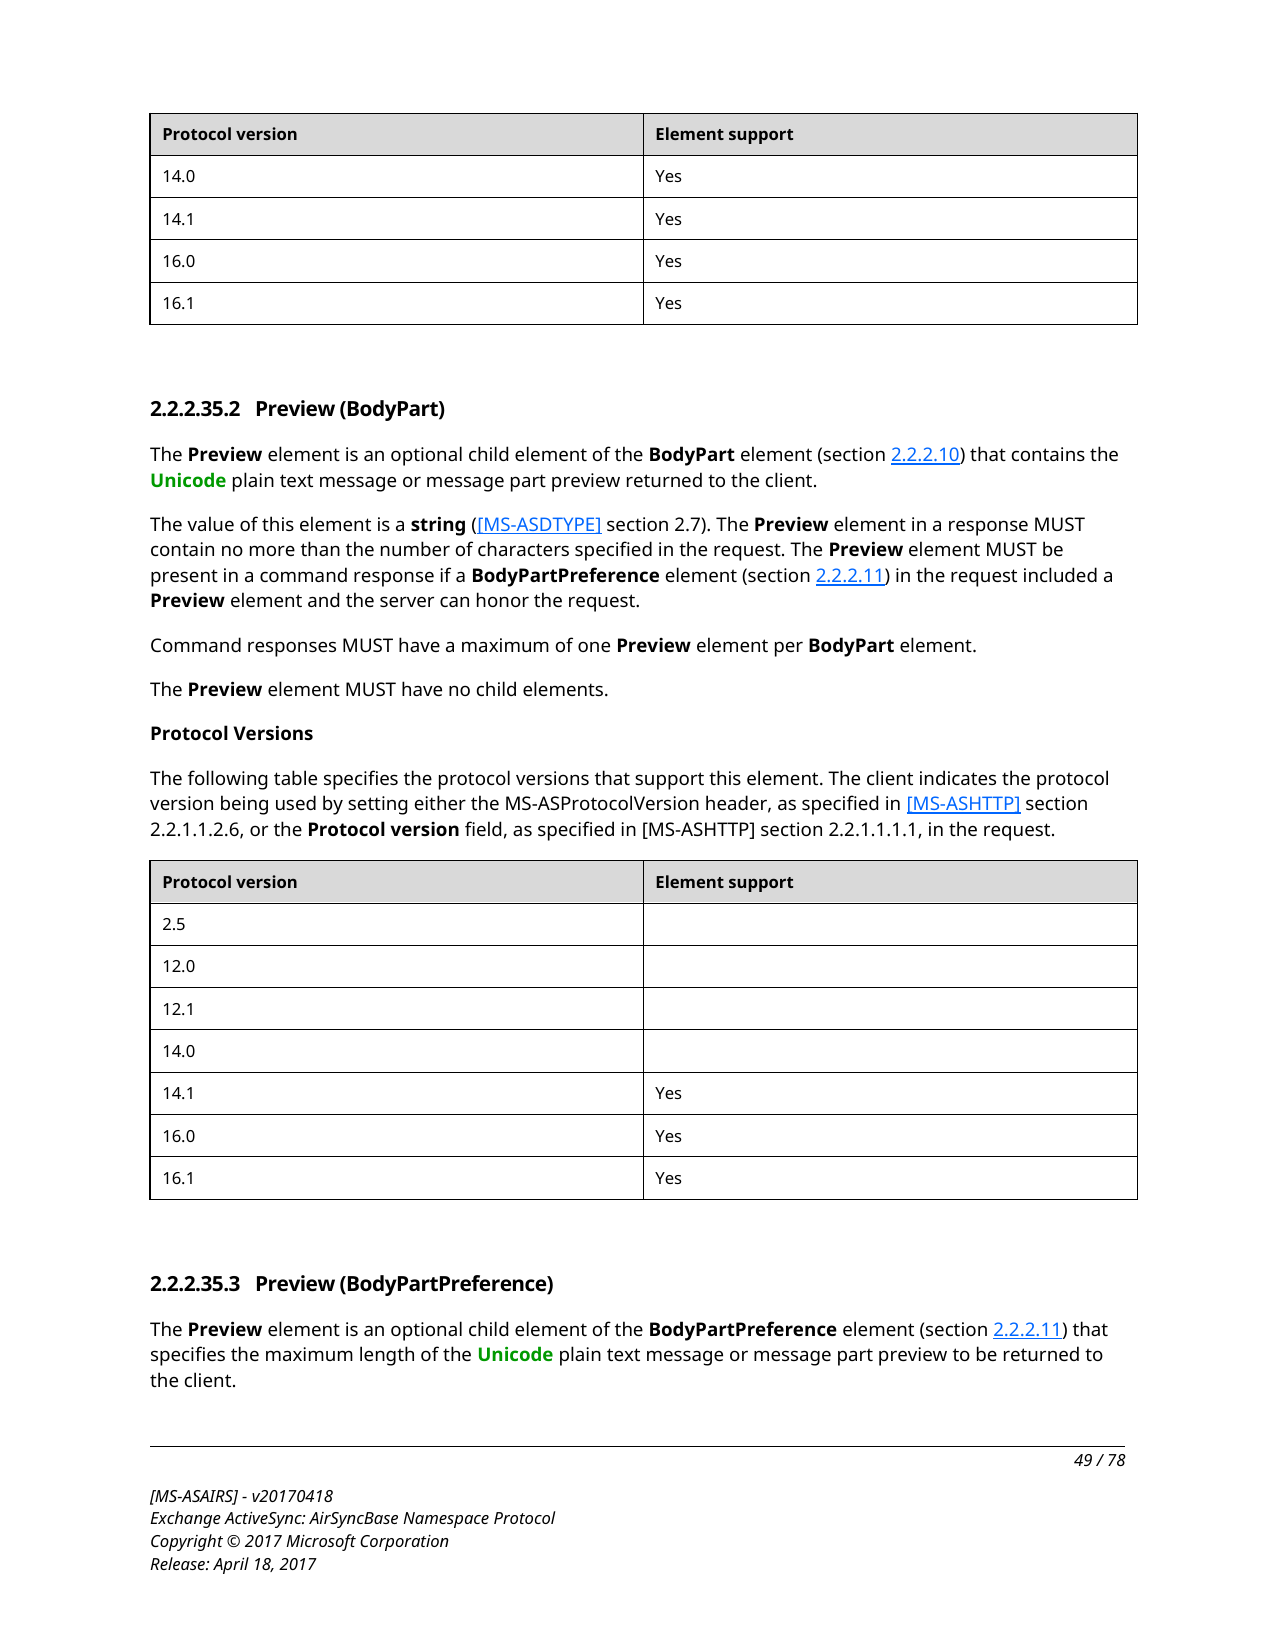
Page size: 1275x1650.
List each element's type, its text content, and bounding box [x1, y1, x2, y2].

table_cell 14.1 [151, 1073, 643, 1114]
table_cell 14.0 [151, 156, 643, 197]
table_header Element support [644, 114, 1137, 155]
table_cell 16.1 [151, 283, 643, 324]
table_cell Yes [644, 1073, 1137, 1114]
table_cell 16.0 [151, 240, 643, 282]
table_cell [644, 946, 1137, 987]
text Protocol Versions [150, 721, 1125, 746]
text The value of this element is a string ([MS-ASDTYPE] section 2.7). The Preview element in a response MUST contain no more than the number of characters specified in the request. The Preview element MUST be present in a command response if a BodyPartPreference element (section 2.2.2.11) in the request included a Preview element and the server can honor the request. [150, 511, 1125, 613]
table_cell 12.0 [151, 946, 643, 987]
table_header Element support [644, 861, 1137, 902]
table_cell [644, 904, 1137, 945]
table_cell [644, 1030, 1137, 1072]
text The Preview element MUST have no child elements. [150, 676, 1125, 702]
table_header Protocol version [151, 114, 643, 155]
table_cell [644, 988, 1137, 1029]
subtitle Preview (BodyPart) [150, 394, 1125, 423]
table_cell Yes [644, 240, 1137, 282]
text The Preview element is an optional child element of the BodyPart element (section 2.2.2.10) that contains the Unicode plain text message or message part preview returned to the client. [150, 441, 1125, 492]
text Command responses MUST have a maximum of one Preview element per BodyPart element. [150, 632, 1125, 658]
table_cell Yes [644, 283, 1137, 324]
subtitle Preview (BodyPartPreference) [150, 1269, 1125, 1297]
table_cell 16.0 [151, 1115, 643, 1156]
table_cell 2.5 [151, 904, 643, 945]
table_cell 12.1 [151, 988, 643, 1029]
table_header Protocol version [151, 861, 643, 902]
table_cell 16.1 [151, 1157, 643, 1198]
table_cell 14.1 [151, 198, 643, 239]
text The following table specifies the protocol versions that support this element. The client indicates the protocol version being used by setting either the MS-ASProtocolVersion header, as specified in [MS-ASHTTP] section 2.2.1.1.2.6, or the Protocol version field, as specified in [MS-ASHTTP] section 2.2.1.1.1.1, in the request. [150, 765, 1125, 841]
table_cell Yes [644, 198, 1137, 239]
table_cell Yes [644, 156, 1137, 197]
table_cell Yes [644, 1157, 1137, 1198]
text The Preview element is an optional child element of the BodyPartPreference element (section 2.2.2.11) that specifies the maximum length of the Unicode plain text message or message part preview to be returned to the client. [150, 1316, 1125, 1393]
table_cell 14.0 [151, 1030, 643, 1072]
table_cell Yes [644, 1115, 1137, 1156]
